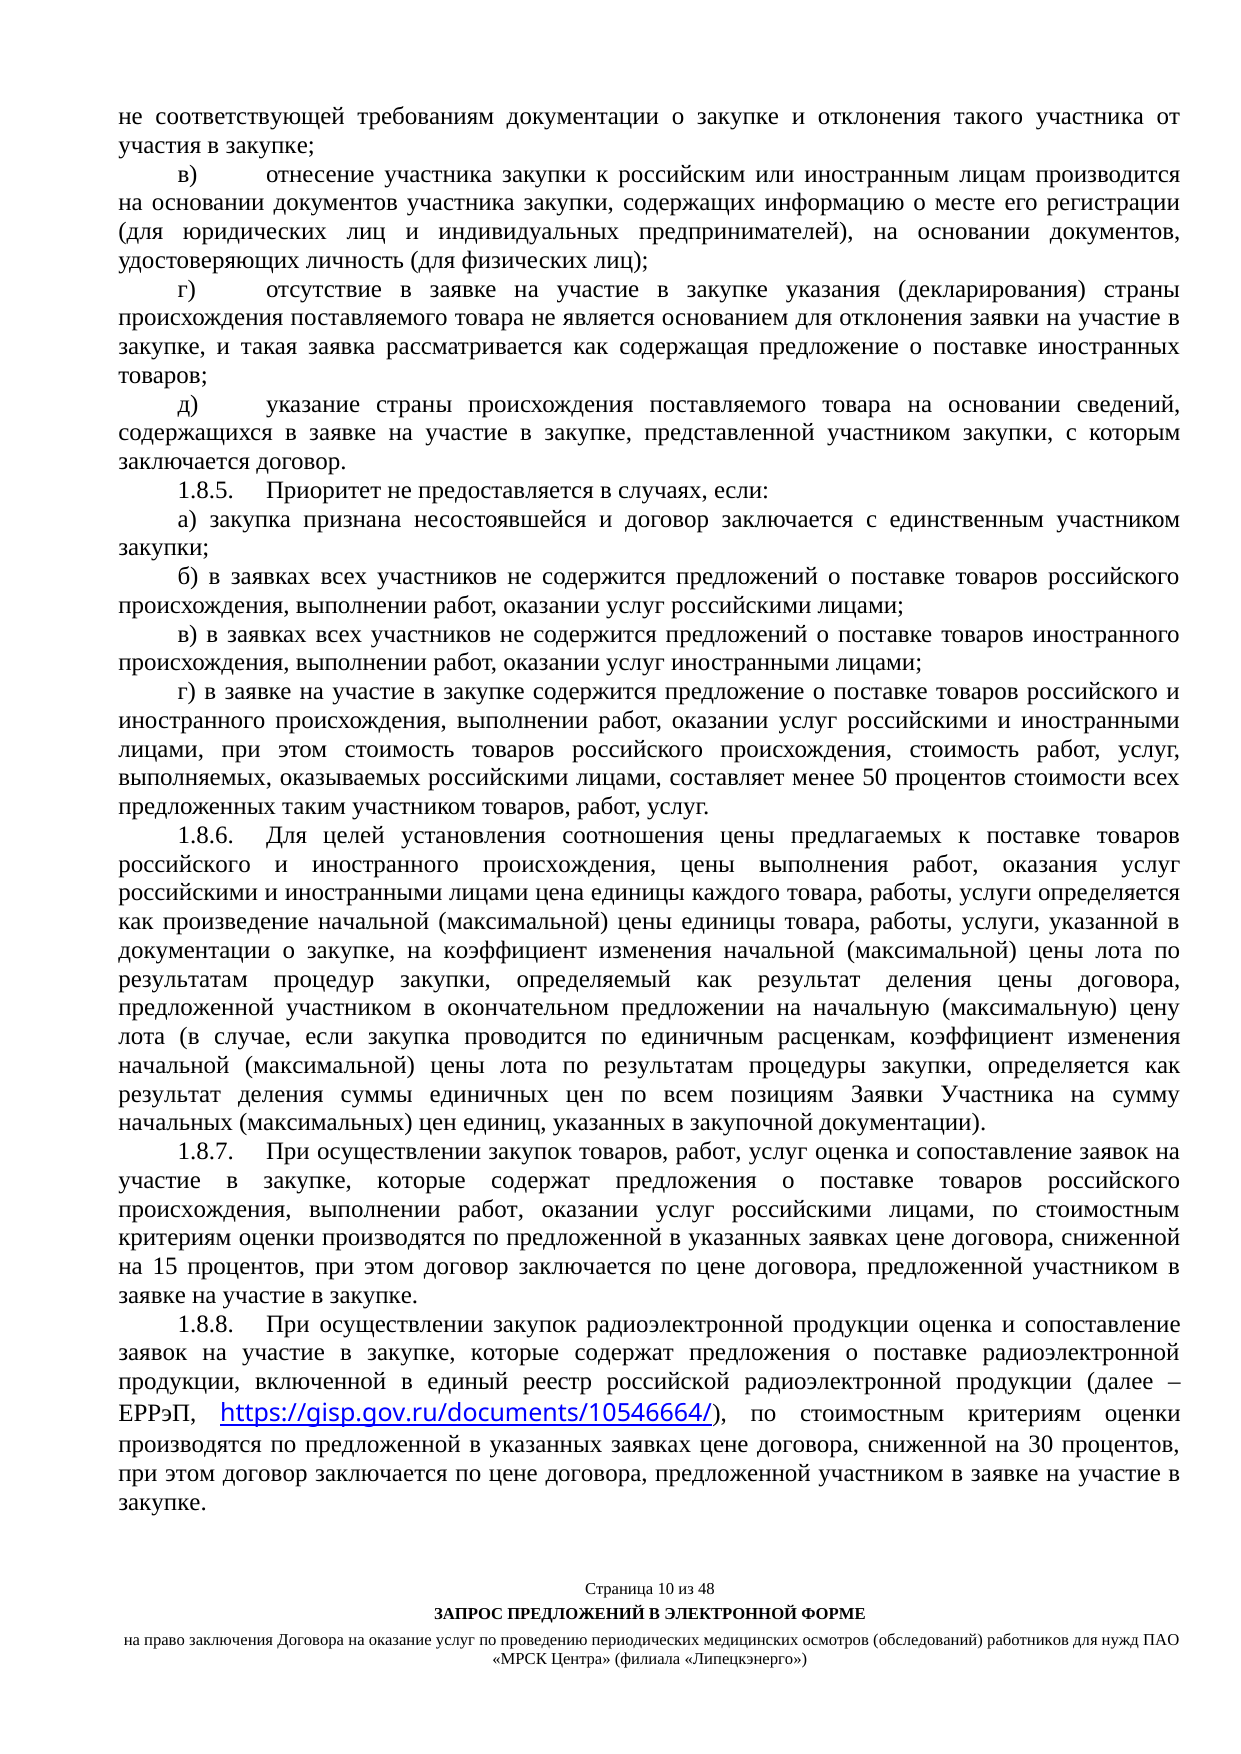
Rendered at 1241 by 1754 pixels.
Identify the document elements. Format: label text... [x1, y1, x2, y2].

subtitle Приоритет не предоставляется в случаях, если: [118, 475, 1181, 504]
subtitle Для целей установления соотношения цены предлагаемых к поставке товаров российского и иностранного происхождения, цены выполнения работ, оказания услуг российскими и иностранными лицами цена единицы каждого товара, работы, услуги определяется как произведение начальной (максимальной) цены единицы товара, работы, услуги, указанной в документации о закупке, на коэффициент изменения начальной (максимальной) цены лота по результатам процедур закупки, определяемый как результат деления цены договора, предложенной участником в окончательном предложении на начальную (максимальную) цену лота (в случае, если закупка проводится по единичным расценкам, коэффициент изменения начальной (максимальной) цены лота по результатам процедуры закупки, определяется как результат деления суммы единичных цен по всем позициям Заявки Участника на сумму начальных (максимальных) цен единиц, указанных в закупочной документации). [118, 820, 1181, 1136]
list отсутствие в заявке на участие в закупке указания (декларирования) страны происхождения поставляемого товара не является основанием для отклонения заявки на участие в закупке, и такая заявка рассматривается как содержащая предложение о поставке иностранных товаров; [118, 274, 1181, 389]
list в) в заявках всех участников не содержится предложений о поставке товаров иностранного происхождения, выполнении работ, оказании услуг иностранными лицами; [118, 619, 1181, 676]
list а) закупка признана несостоявшейся и договор заключается с единственным участником закупки; [118, 504, 1181, 561]
list отнесение участника закупки к российским или иностранным лицам производится на основании документов участника закупки, содержащих информацию о месте его регистрации (для юридических лиц и индивидуальных предпринимателей), на основании документов, удостоверяющих личность (для физических лиц); [118, 159, 1181, 274]
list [118, 101, 1181, 159]
subtitle При осуществлении закупок товаров, работ, услуг оценка и сопоставление заявок на участие в закупке, которые содержат предложения о поставке товаров российского происхождения, выполнении работ, оказании услуг российскими лицами, по стоимостным критериям оценки производятся по предложенной в указанных заявках цене договора, сниженной на 15 процентов, при этом договор заключается по цене договора, предложенной участником в заявке на участие в закупке. [118, 1136, 1181, 1309]
list б) в заявках всех участников не содержится предложений о поставке товаров российского происхождения, выполнении работ, оказании услуг российскими лицами; [118, 561, 1181, 619]
subtitle При осуществлении закупок радиоэлектронной продукции оценка и сопоставление заявок на участие в закупке, которые содержат предложения о поставке радиоэлектронной продукции, включенной в единый реестр российской радиоэлектронной продукции (далее – ЕРРэП, https://gisp.gov.ru/documents/10546664/), по стоимостным критериям оценки производятся по предложенной в указанных заявках цене договора, сниженной на 30 процентов, при этом договор заключается по цене договора, предложенной участником в заявке на участие в закупке. [118, 1309, 1181, 1515]
list г) в заявке на участие в закупке содержится предложение о поставке товаров российского и иностранного происхождения, выполнении работ, оказании услуг российскими и иностранными лицами, при этом стоимость товаров российского происхождения, стоимость работ, услуг, выполняемых, оказываемых российскими лицами, составляет менее 50 процентов стоимости всех предложенных таким участником товаров, работ, услуг. [118, 676, 1181, 820]
list указание страны происхождения поставляемого товара на основании сведений, содержащихся в заявке на участие в закупке, представленной участником закупки, с которым заключается договор. [118, 389, 1181, 475]
